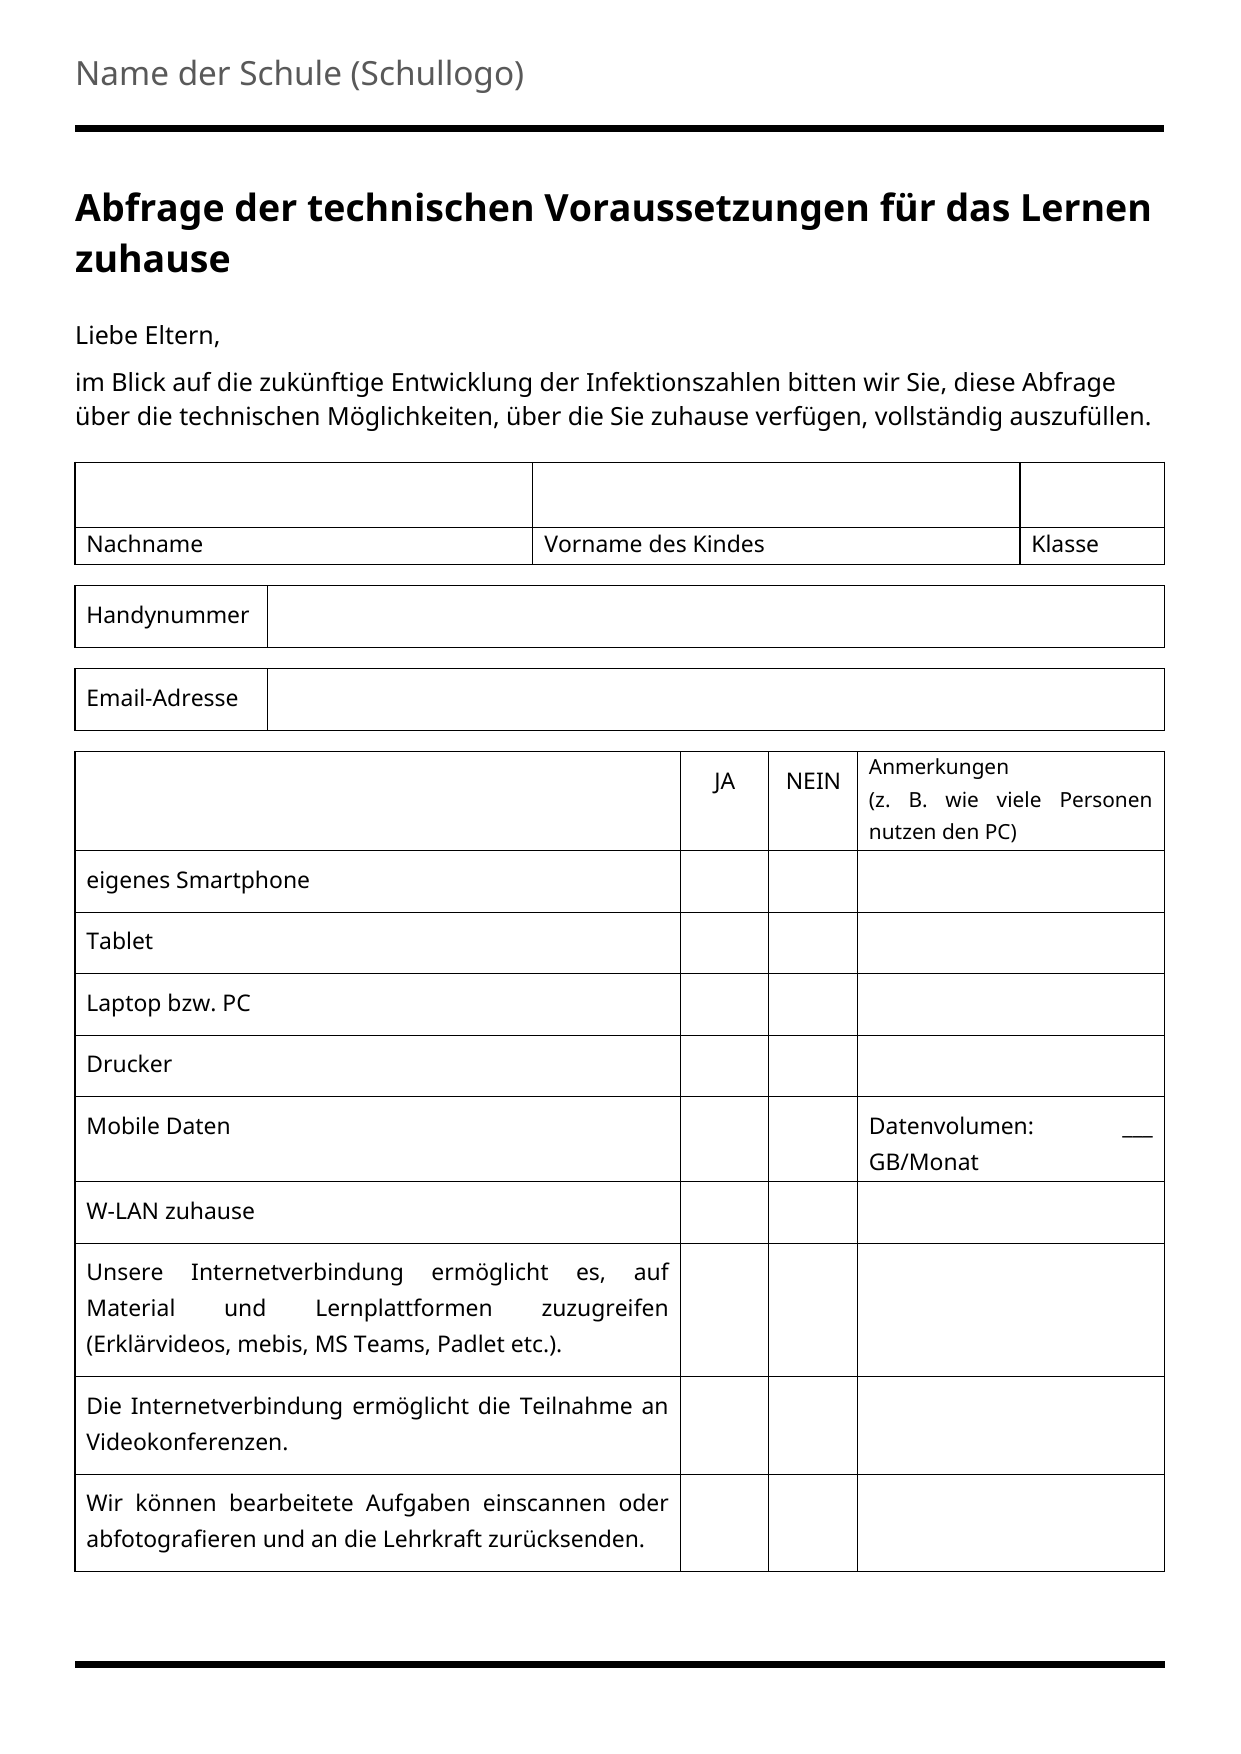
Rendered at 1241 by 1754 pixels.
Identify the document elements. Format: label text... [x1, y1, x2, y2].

table_cell Wir können bearbeitete Aufgaben einscannen oder abfotografieren und an die Lehrkraft zurücksenden. [76, 1475, 680, 1571]
table_cell Mobile Daten [76, 1097, 680, 1181]
table_header [1021, 463, 1164, 527]
table_cell Vorname des Kindes [533, 528, 1019, 564]
table_cell  [769, 1244, 857, 1376]
table_cell  [681, 974, 768, 1035]
table_cell  [681, 1097, 768, 1181]
table_header [76, 752, 680, 850]
table_cell  [681, 1475, 768, 1571]
table_cell Nachname [76, 528, 532, 564]
table_cell  [769, 1097, 857, 1181]
table_cell [858, 1036, 1164, 1096]
table_cell Datenvolumen: ___ GB/Monat [858, 1097, 1164, 1181]
table_cell Laptop bzw. PC [76, 974, 680, 1035]
table_cell Unsere Internetverbindung ermöglicht es, auf Material und Lernplattformen zuzugreifen (Erklärvideos, mebis, MS Teams, Padlet etc.). [76, 1244, 680, 1376]
table_header JA [681, 752, 768, 850]
table_cell [858, 851, 1164, 912]
table_cell W-LAN zuhause [76, 1182, 680, 1243]
table_header [268, 586, 1164, 647]
table_cell Klasse [1021, 528, 1164, 564]
table_cell eigenes Smartphone [76, 851, 680, 912]
table_header [76, 463, 532, 527]
table_cell  [769, 974, 857, 1035]
text Abfrage der technischen Voraussetzungen für das Lernen zuhause [75, 182, 1165, 284]
table_cell  [681, 851, 768, 912]
text Liebe Eltern, [75, 318, 1165, 352]
table_cell [858, 1475, 1164, 1571]
table_cell Die Internetverbindung ermöglicht die Teilnahme an Videokonferenzen. [76, 1377, 680, 1474]
table_cell  [769, 1182, 857, 1243]
table_cell  [769, 913, 857, 973]
table_cell  [769, 1036, 857, 1096]
table_cell  [681, 1377, 768, 1474]
table_cell  [769, 1475, 857, 1571]
table_header Email-Adresse [76, 669, 267, 730]
table_cell [858, 913, 1164, 973]
table_cell [858, 974, 1164, 1035]
table_header [533, 463, 1019, 527]
table_cell Tablet [76, 913, 680, 973]
table_cell [858, 1182, 1164, 1243]
table_cell Drucker [76, 1036, 680, 1096]
table_header [268, 669, 1164, 730]
table_cell  [681, 1244, 768, 1376]
table_header Anmerkungen (z. B. wie viele Personen nutzen den PC) [858, 752, 1164, 850]
table_header NEIN [769, 752, 857, 850]
table_cell  [769, 1377, 857, 1474]
table_cell [858, 1244, 1164, 1376]
table_header Handynummer [76, 586, 267, 647]
table_cell  [681, 913, 768, 973]
table_cell  [681, 1036, 768, 1096]
text im Blick auf die zukünftige Entwicklung der Infektionszahlen bitten wir Sie, diese Abfrage über die technischen Möglichkeiten, über die Sie zuhause verfügen, vollständig auszufüllen. [75, 364, 1165, 432]
table_cell  [769, 851, 857, 912]
table_cell [858, 1377, 1164, 1474]
table_cell  [681, 1182, 768, 1243]
